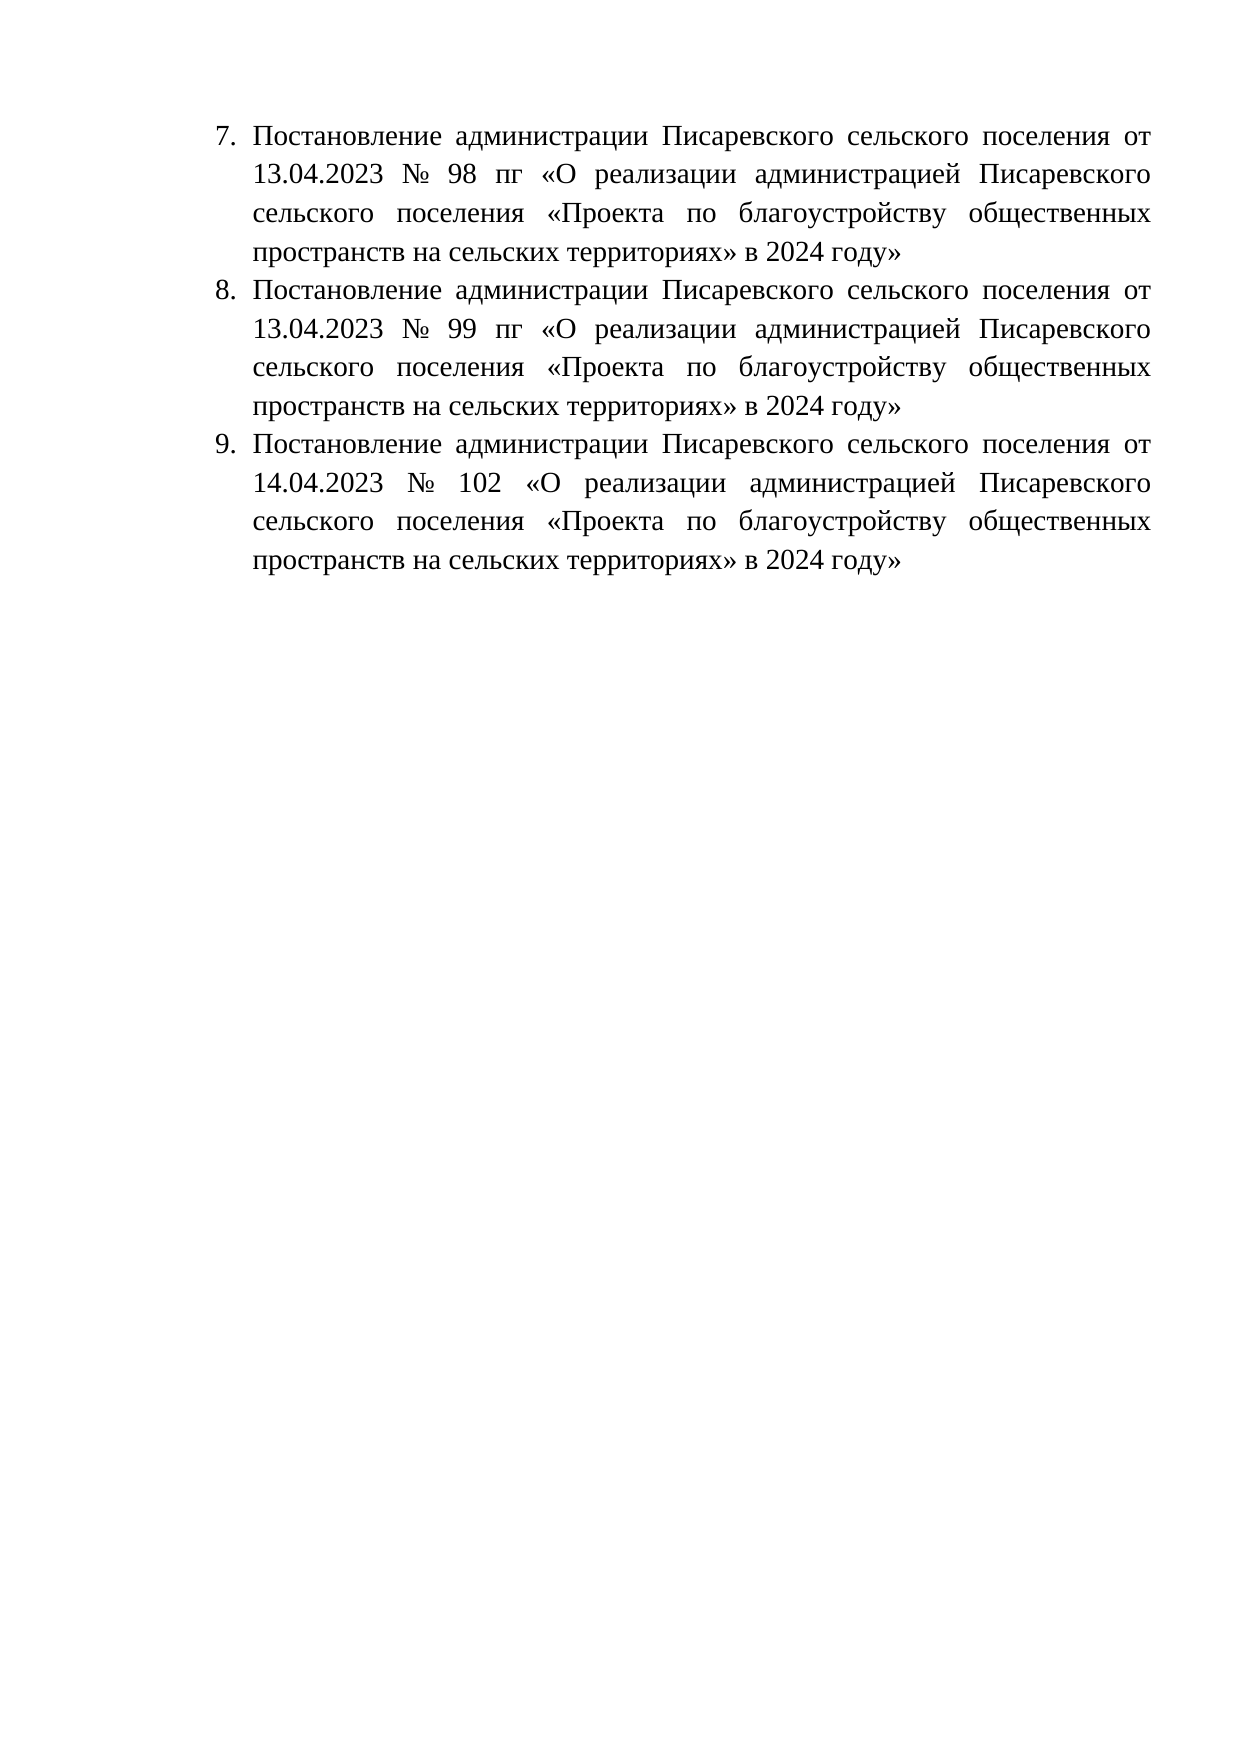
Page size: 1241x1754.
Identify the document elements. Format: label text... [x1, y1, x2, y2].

list Постановление администрации Писаревского сельского поселения от 14.04.2023 № 102 «О реализации администрацией Писаревского сельского поселения «Проекта по благоустройству общественных пространств на сельских территориях» в 2024 году» [215, 426, 1152, 576]
list Постановление администрации Писаревского сельского поселения от 13.04.2023 № 98 пг «О реализации администрацией Писаревского сельского поселения «Проекта по благоустройству общественных пространств на сельских территориях» в 2024 году» [215, 118, 1152, 267]
list Постановление администрации Писаревского сельского поселения от 13.04.2023 № 99 пг «О реализации администрацией Писаревского сельского поселения «Проекта по благоустройству общественных пространств на сельских территориях» в 2024 году» [215, 272, 1152, 421]
